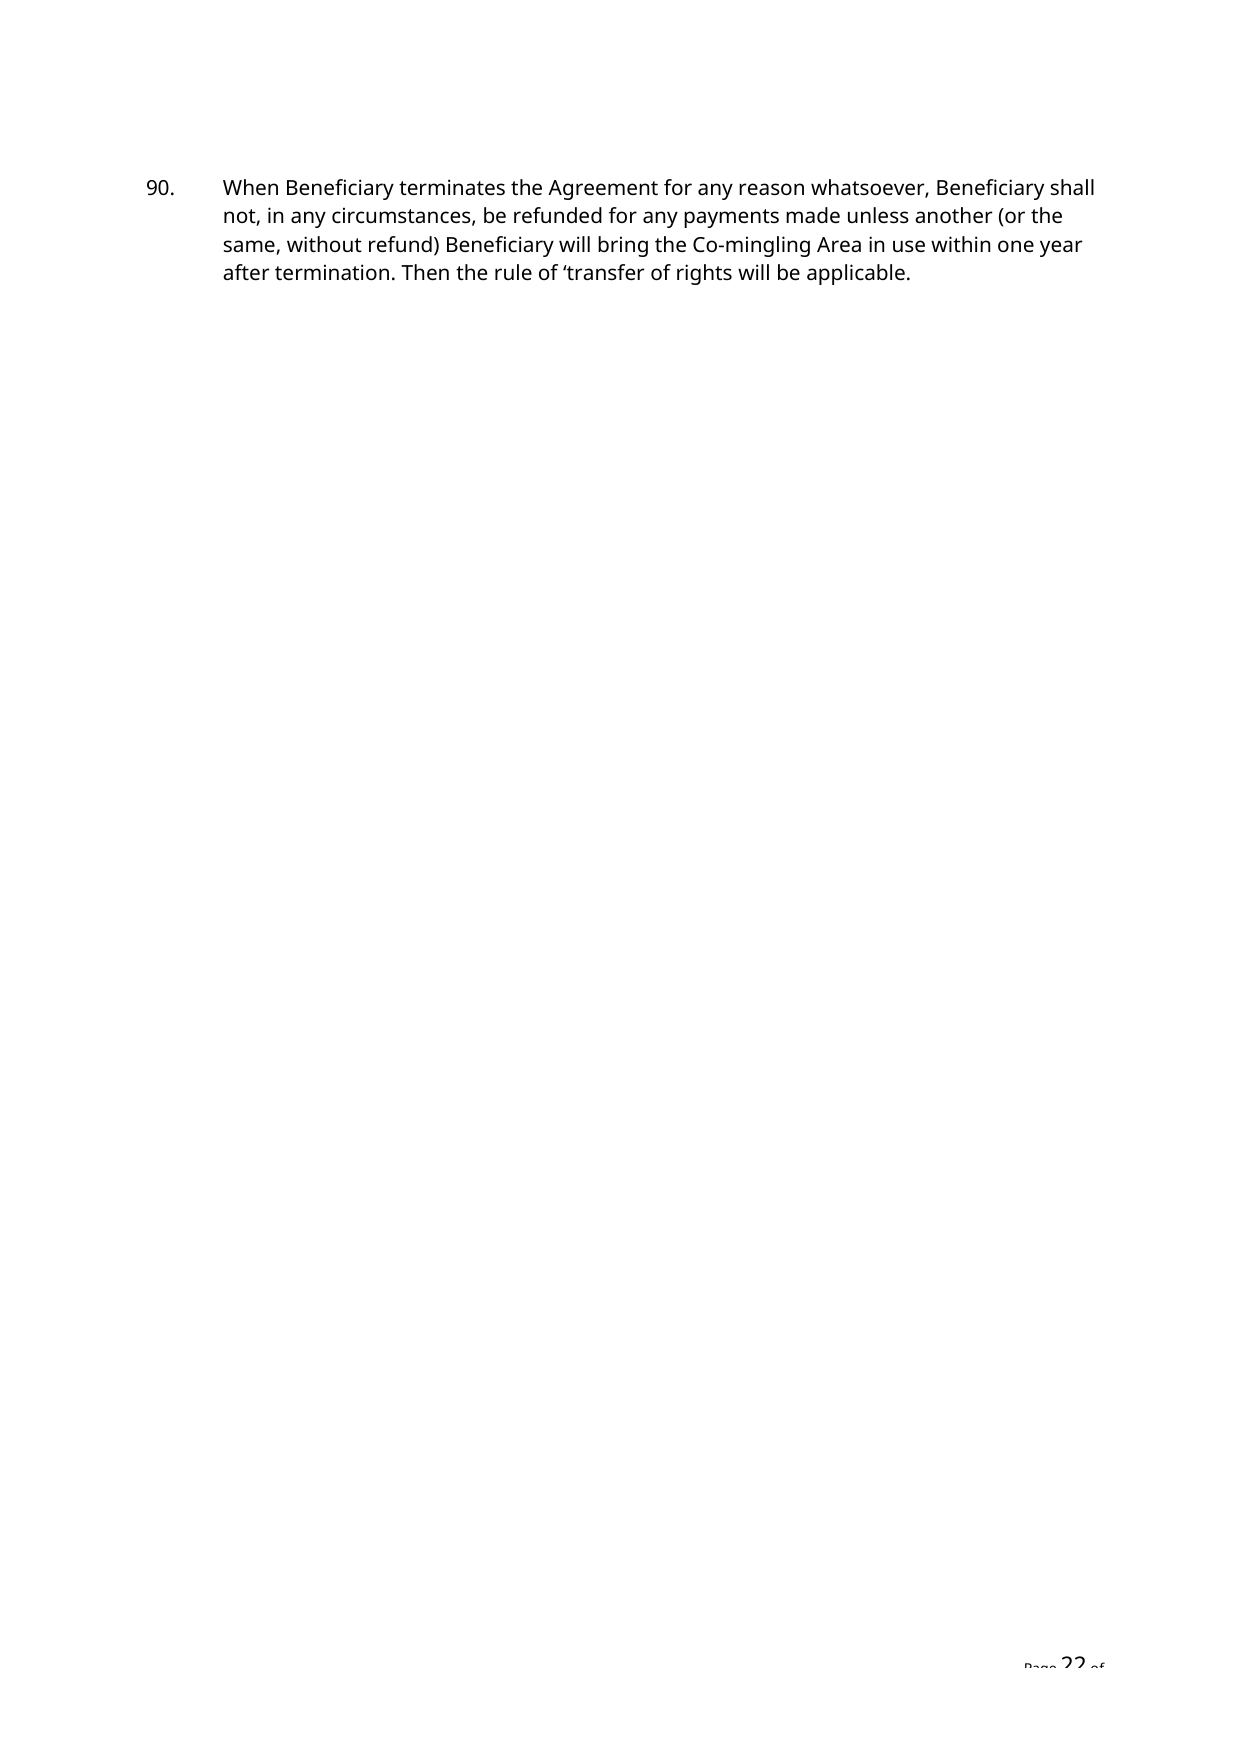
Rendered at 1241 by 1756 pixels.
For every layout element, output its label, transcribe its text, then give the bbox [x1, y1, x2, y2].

list When Beneficiary terminates the Agreement for any reason whatsoever, Beneficiary shall not, in any circumstances, be refunded for any payments made unless another (or the same, without refund) Beneficiary will bring the Co-mingling Area in use within one year after termination. Then the rule of ‘transfer of rights will be applicable. [146, 173, 1105, 287]
